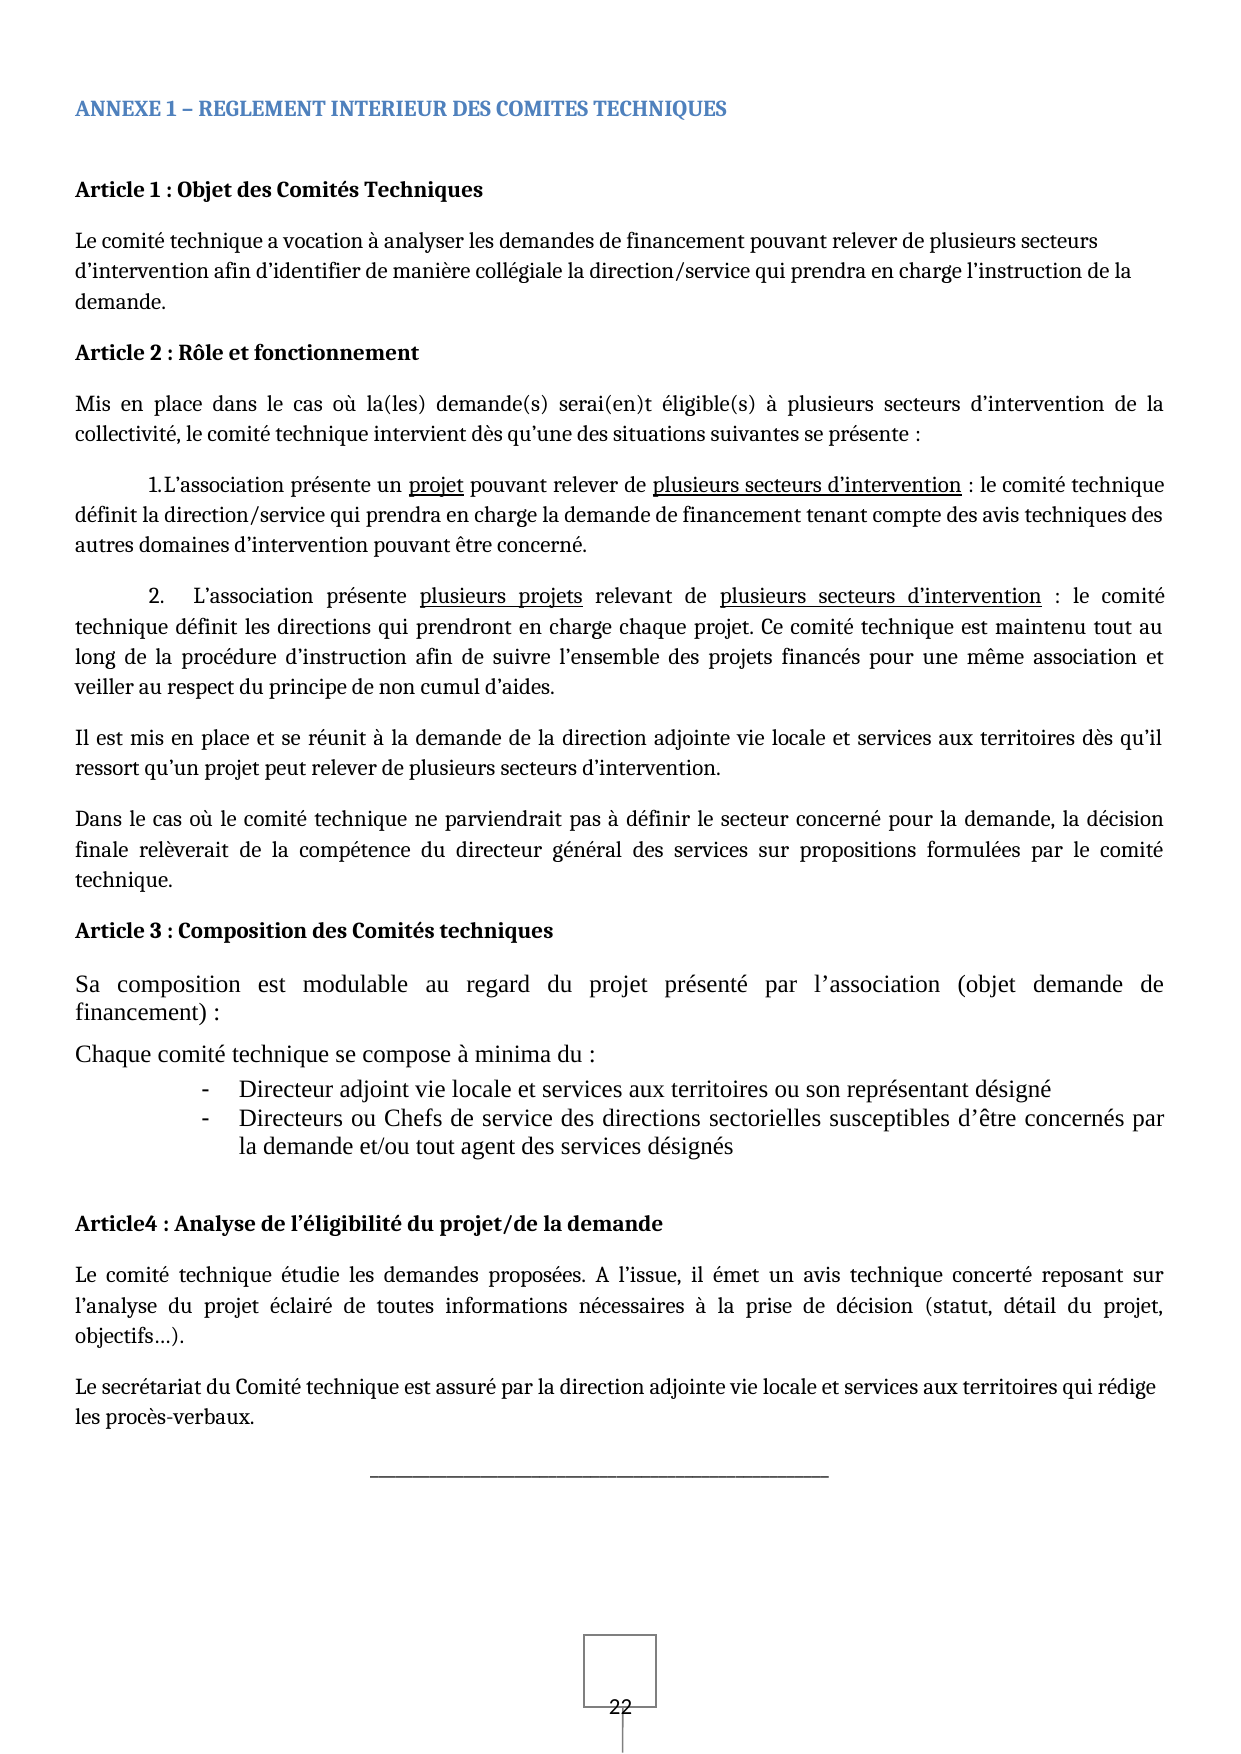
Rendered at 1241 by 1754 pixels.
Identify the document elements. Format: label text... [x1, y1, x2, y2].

text Sa composition est modulable au regard du projet présenté par l’association (objet demande de financement) : [75, 969, 1165, 1026]
text Article4 : Analyse de l’éligibilité du projet/de la demande [75, 1211, 1165, 1238]
text Article 3 : Composition des Comités techniques [75, 918, 1165, 944]
list Directeur adjoint vie locale et services aux territoires ou son représentant désigné [201, 1074, 1165, 1103]
text Chaque comité technique se compose à minima du : [75, 1039, 1165, 1067]
text Article 1 : Objet des Comités Techniques [75, 177, 1165, 203]
subtitle ANNEXE 1 – REGLEMENT INTERIEUR DES COMITES TECHNIQUES [75, 96, 1165, 122]
text Le secrétariat du Comité technique est assuré par la direction adjointe vie locale et services aux territoires qui rédige les procès-verbaux. [75, 1374, 1165, 1430]
text 2. L’association présente plusieurs projets relevant de plusieurs secteurs d’intervention : le comité technique définit les directions qui prendront en charge chaque projet. Ce comité technique est maintenu tout au long de la procédure d’instruction afin de suivre l’ensemble des projets financés pour une même association et veiller au respect du principe de non cumul d’aides. [75, 583, 1165, 700]
text Dans le cas où le comité technique ne parviendrait pas à définir le secteur concerné pour la demande, la décision finale relèverait de la compétence du directeur général des services sur propositions formulées par le comité technique. [75, 806, 1165, 893]
text Article 2 : Rôle et fonctionnement [75, 339, 1165, 366]
text Il est mis en place et se réunit à la demande de la direction adjointe vie locale et services aux territoires dès qu’il ressort qu’un projet peut relever de plusieurs secteurs d’intervention. [75, 725, 1165, 782]
text Mis en place dans le cas où la(les) demande(s) serai(en)t éligible(s) à plusieurs secteurs d’intervention de la collectivité, le comité technique intervient dès qu’une des situations suivantes se présente : [75, 391, 1165, 447]
list Directeurs ou Chefs de service des directions sectorielles susceptibles d’être concernés par la demande et/ou tout agent des services désignés [201, 1103, 1165, 1160]
text ______________________________________________________ [75, 1455, 1165, 1481]
text 1. L’association présente un projet pouvant relever de plusieurs secteurs d’intervention : le comité technique définit la direction/service qui prendra en charge la demande de financement tenant compte des avis techniques des autres domaines d’intervention pouvant être concerné. [75, 472, 1165, 559]
text Le comité technique a vocation à analyser les demandes de financement pouvant relever de plusieurs secteurs d’intervention afin d’identifier de manière collégiale la direction/service qui prendra en charge l’instruction de la demande. [75, 228, 1165, 315]
text Le comité technique étudie les demandes proposées. A l’issue, il émet un avis technique concerté reposant sur l’analyse du projet éclairé de toutes informations nécessaires à la prise de décision (statut, détail du projet, objectifs…). [75, 1262, 1165, 1349]
